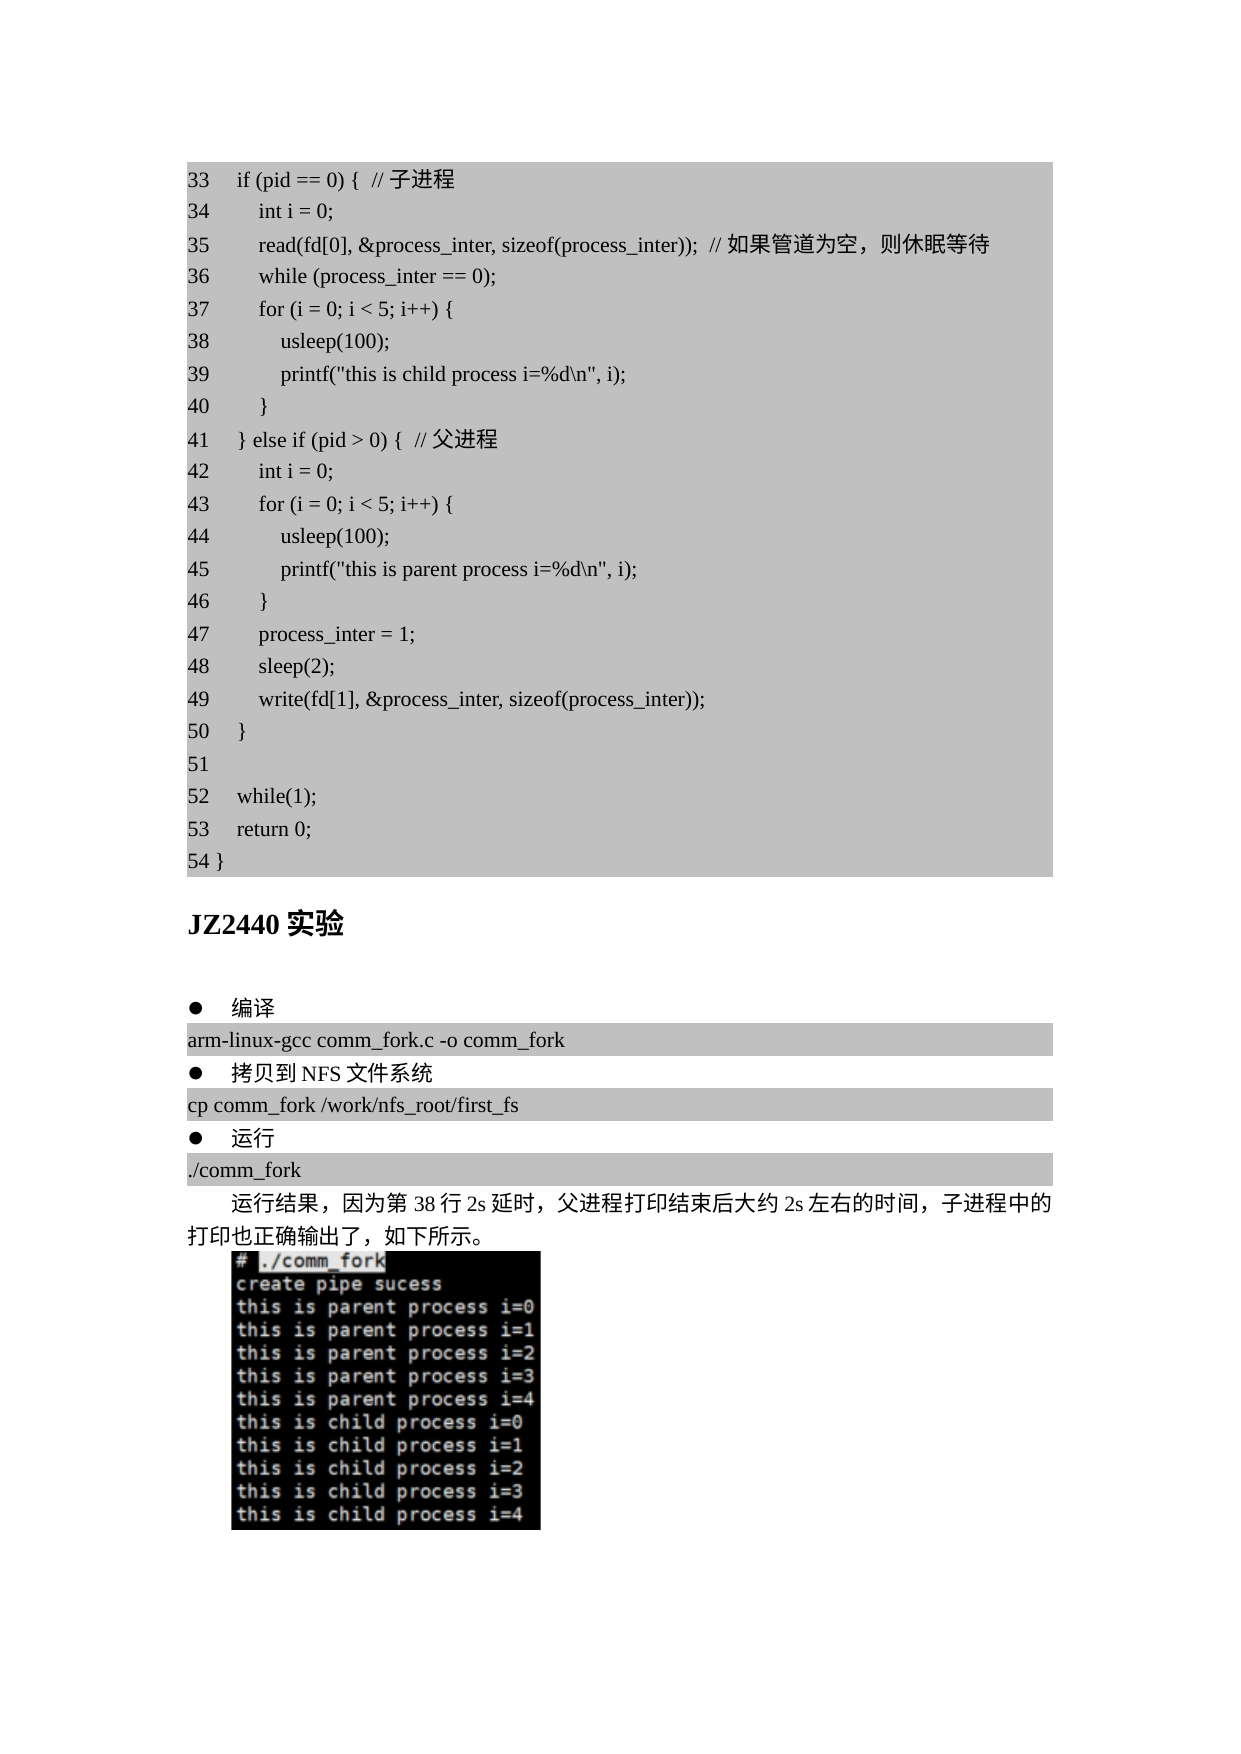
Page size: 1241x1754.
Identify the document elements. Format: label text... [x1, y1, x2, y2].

text 35 read(fd[0], &process_inter, sizeof(process_inter)); // 如果管道为空，则休眠等待 [187, 227, 1053, 259]
text 41 } else if (pid > 0) { // 父进程 [187, 422, 1053, 454]
text 33 if (pid == 0) { // 子进程 [187, 162, 1053, 194]
text 51 [187, 747, 1053, 779]
list 拷贝到NFS文件系统 [187, 1056, 1053, 1088]
text 48 sleep(2); [187, 649, 1053, 682]
text 45 printf("this is parent process i=%d\n", i); [187, 552, 1053, 584]
subtitle JZ2440实验 [187, 889, 1053, 954]
text 40 } [187, 389, 1053, 422]
text 50 } [187, 714, 1053, 747]
text 49 write(fd[1], &process_inter, sizeof(process_inter)); [187, 682, 1053, 714]
text ./comm_fork [187, 1153, 1053, 1186]
text 46 } [187, 584, 1053, 617]
text 52 while(1); [187, 779, 1053, 812]
text 36 while (process_inter == 0); [187, 259, 1053, 292]
text 42 int i = 0; [187, 454, 1053, 487]
text 53 return 0; [187, 812, 1053, 844]
text 43 for (i = 0; i < 5; i++) { [187, 487, 1053, 519]
text 39 printf("this is child process i=%d\n", i); [187, 357, 1053, 389]
picture [231, 1251, 541, 1530]
list 编译 [187, 991, 1053, 1023]
text 34 int i = 0; [187, 194, 1053, 227]
text 54 } [187, 844, 1053, 877]
text arm-linux-gcc comm_fork.c -o comm_fork [187, 1023, 1053, 1056]
text cp comm_fork /work/nfs_root/first_fs [187, 1088, 1053, 1121]
list 运行 [187, 1121, 1053, 1153]
text 37 for (i = 0; i < 5; i++) { [187, 292, 1053, 324]
text 运行结果，因为第38行2s延时，父进程打印结束后大约2s左右的时间，子进程中的打印也正确输出了，如下所示。 [187, 1186, 1053, 1251]
text 47 process_inter = 1; [187, 617, 1053, 649]
text 44 usleep(100); [187, 519, 1053, 552]
text 38 usleep(100); [187, 324, 1053, 357]
